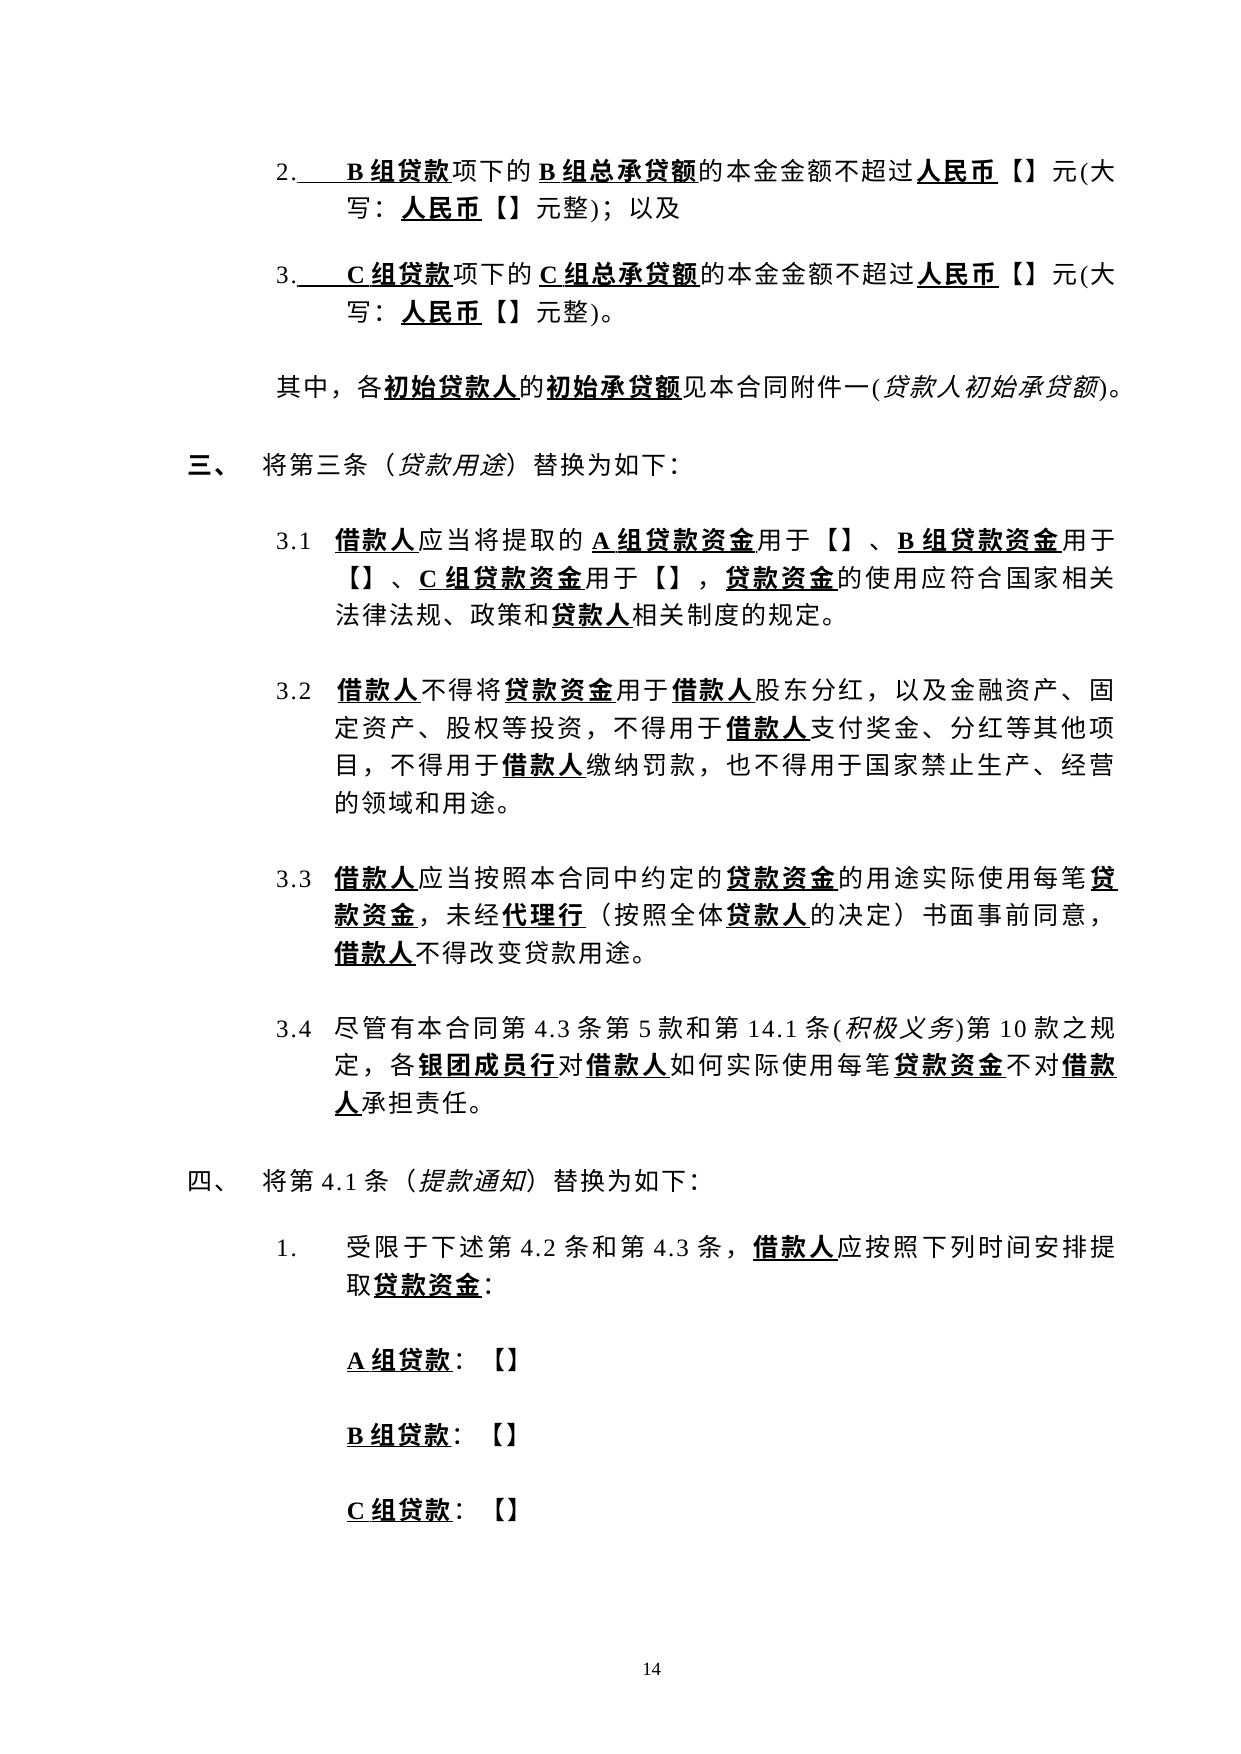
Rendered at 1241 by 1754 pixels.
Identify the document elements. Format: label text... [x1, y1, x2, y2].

text 3.4 尽管有本合同第4.3条第5款和第14.1条(积极义务)第10款之规定，各银团成员行对借款人如何实际使用每笔贷款资金不对借款人承担责任。 [276, 1007, 1116, 1119]
text B组贷款：【】 [347, 1414, 1116, 1452]
text 3.1 借款人应当将提取的A组贷款资金用于【】、B组贷款资金用于【】、C组贷款资金用于【】，贷款资金的使用应符合国家相关法律法规、政策和贷款人相关制度的规定。 [276, 519, 1116, 632]
text A组贷款：【】 [347, 1339, 1116, 1377]
list B组贷款项下的B组总承贷额的本金金额不超过人民币【】元(大写：人民币【】元整)；以及 [276, 150, 1116, 225]
list 受限于下述第4.2条和第4.3条，借款人应按照下列时间安排提取贷款资金： [276, 1227, 1116, 1302]
list 将第三条（贷款用途）替换为如下： [187, 444, 1116, 482]
text 3.2 借款人不得将贷款资金用于借款人股东分红，以及金融资产、固定资产、股权等投资，不得用于借款人支付奖金、分红等其他项目，不得用于借款人缴纳罚款，也不得用于国家禁止生产、经营的领域和用途。 [276, 669, 1116, 819]
text C组贷款：【】 [347, 1489, 1116, 1527]
text 其中，各初始贷款人的初始承贷额见本合同附件一(贷款人初始承贷额)。 [276, 366, 1116, 404]
text 3.3 借款人应当按照本合同中约定的贷款资金的用途实际使用每笔贷款资金，未经代理行（按照全体贷款人的决定）书面事前同意，借款人不得改变贷款用途。 [276, 857, 1116, 969]
list C组贷款项下的C组总承贷额的本金金额不超过人民币【】元(大写：人民币【】元整)。 [276, 254, 1116, 329]
list 将第4.1条（提款通知）替换为如下： [187, 1160, 1116, 1198]
